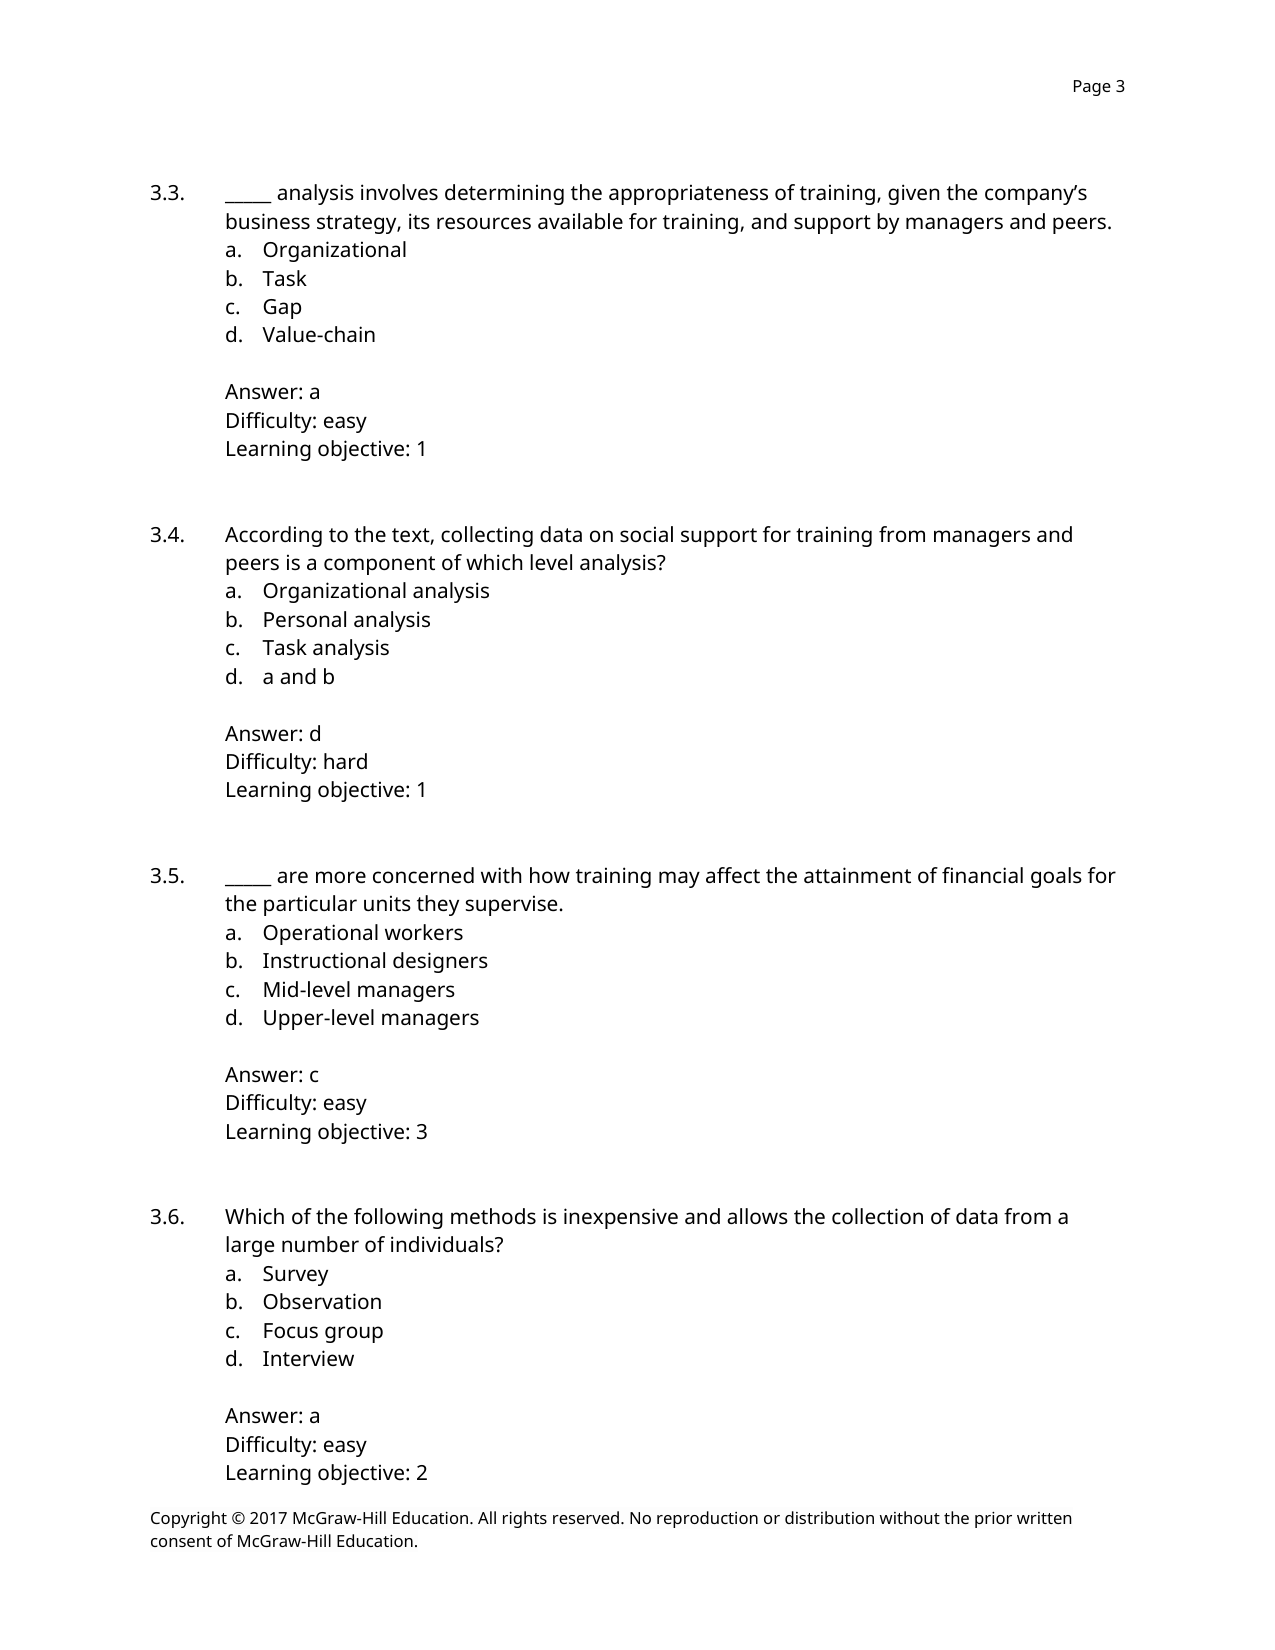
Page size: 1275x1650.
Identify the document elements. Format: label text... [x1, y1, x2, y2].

text Difficulty: easy [225, 1430, 1125, 1458]
list Task analysis [225, 633, 1125, 662]
list Instructional designers [225, 946, 1125, 975]
list Interview [225, 1344, 1125, 1373]
text Learning objective: 1 [225, 776, 1125, 804]
text Difficulty: easy [225, 1088, 1125, 1117]
list Focus group [225, 1316, 1125, 1344]
text Difficulty: hard [225, 747, 1125, 776]
text Learning objective: 1 [225, 434, 1125, 463]
list Observation [225, 1287, 1125, 1316]
list a and b [225, 662, 1125, 690]
text 3.6. Which of the following methods is inexpensive and allows the collection of data from a large number of individuals? [150, 1202, 1125, 1259]
text Answer: d [225, 719, 1125, 747]
list Organizational analysis [225, 577, 1125, 605]
text Answer: c [225, 1060, 1125, 1088]
text Answer: a [225, 1401, 1125, 1430]
text Learning objective: 3 [225, 1117, 1125, 1145]
list Mid-level managers [225, 975, 1125, 1003]
list Organizational [225, 235, 1125, 264]
list Survey [225, 1259, 1125, 1287]
list Upper-level managers [225, 1003, 1125, 1032]
text 3.4. According to the text, collecting data on social support for training from managers and peers is a component of which level analysis? [150, 520, 1125, 577]
text 3.5. _____ are more concerned with how training may affect the attainment of financial goals for the particular units they supervise. [150, 861, 1125, 918]
text Answer: a [225, 377, 1125, 406]
text 3.3. _____ analysis involves determining the appropriateness of training, given the company’s business strategy, its resources available for training, and support by managers and peers. [150, 178, 1125, 235]
list Personal analysis [225, 605, 1125, 633]
list Task [225, 264, 1125, 292]
text Learning objective: 2 [225, 1458, 1125, 1487]
list Value-chain [225, 321, 1125, 349]
list Operational workers [225, 918, 1125, 946]
list Gap [225, 292, 1125, 321]
text Difficulty: easy [225, 406, 1125, 434]
